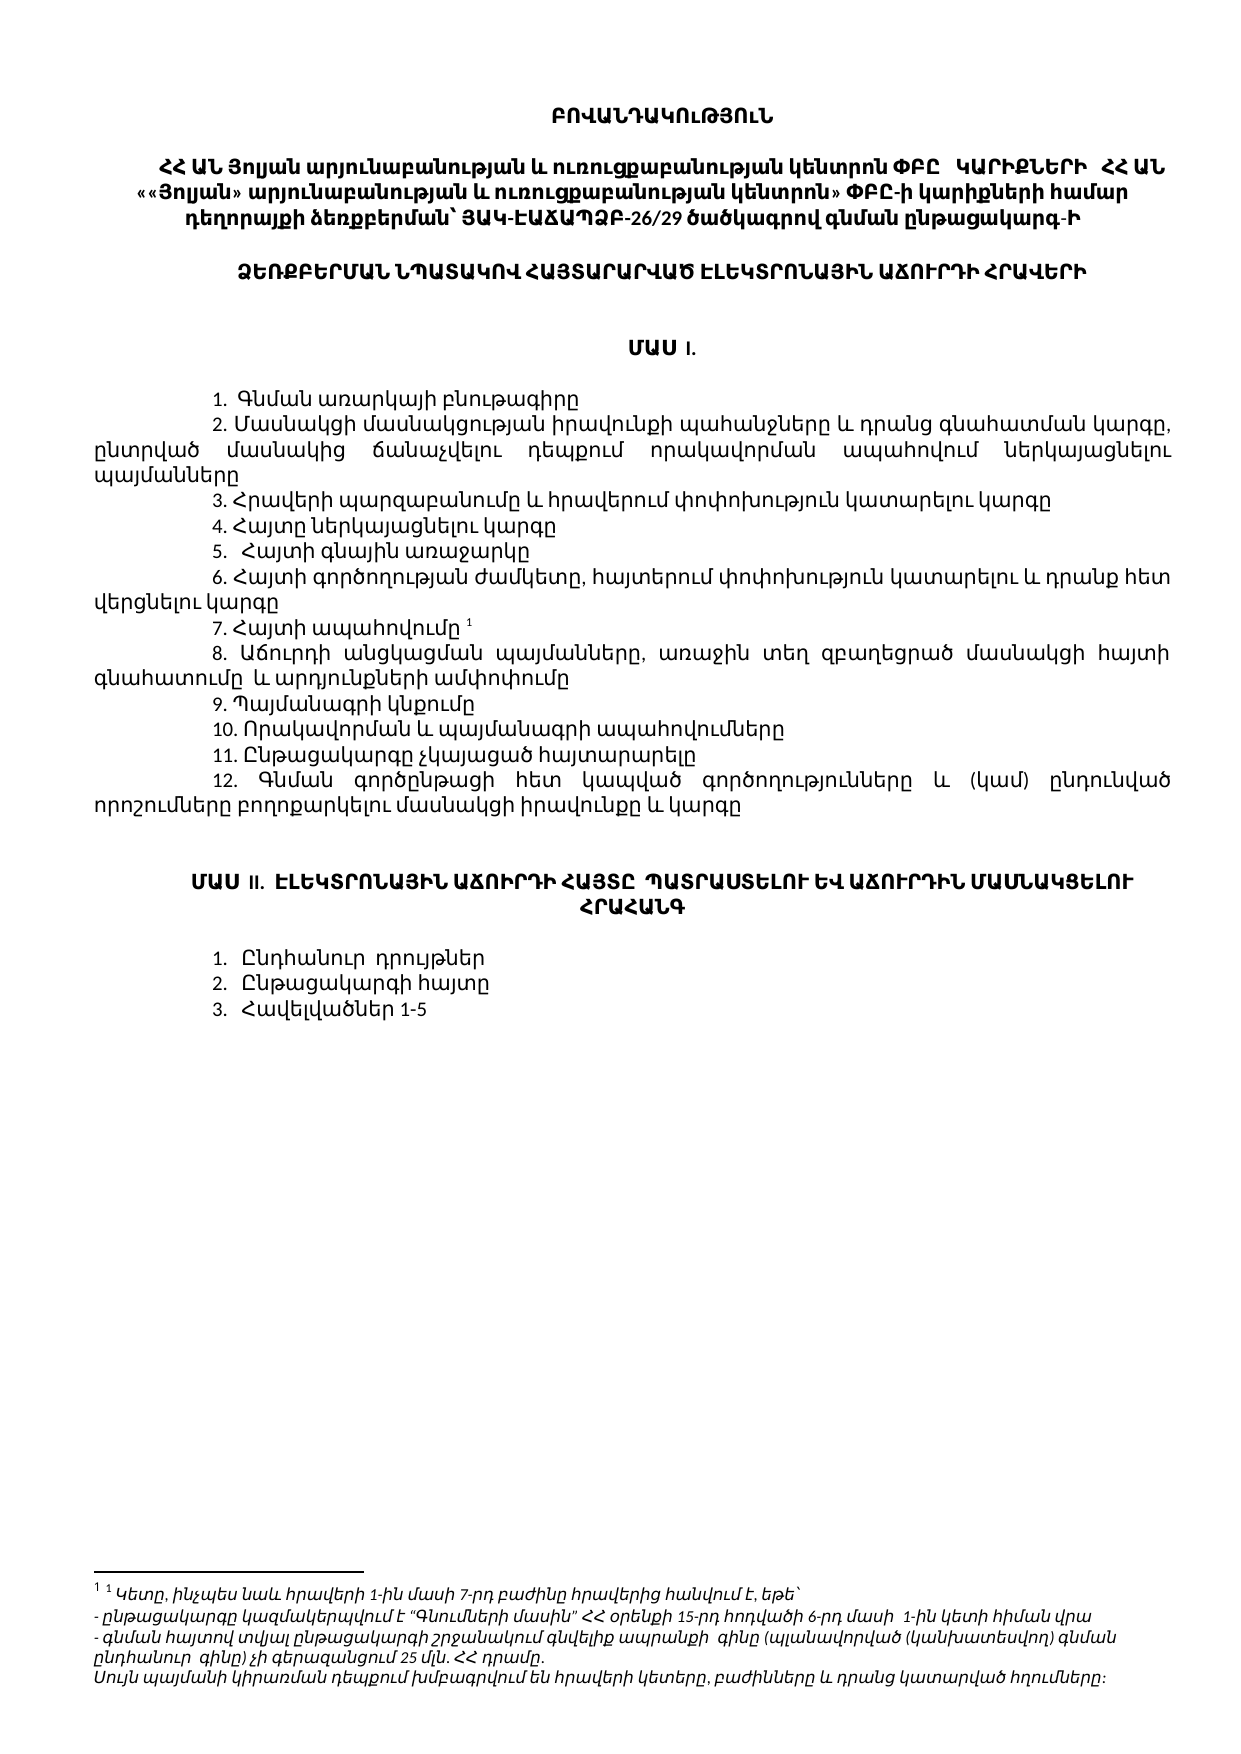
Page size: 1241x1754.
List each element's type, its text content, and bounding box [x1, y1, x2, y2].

text 11. Ընթացակարգը չկայացած հայտարարելը [94, 742, 1171, 767]
text 2. Ընթացակարգի հայտը [94, 971, 1171, 996]
text 2. Մասնակցի մասնակցության իրավունքի պահանջները և դրանց գնահատման կարգը, ընտրված մասնակից ճանաչվելու դեպքում որակավորման ապահովում ներկայացնելու պայմանները [94, 411, 1171, 488]
text 9. Պայմանագրի կնքումը [94, 691, 1171, 716]
text 8. Աճուրդի անցկացման պայմանները, առաջին տեղ զբաղեցրած մասնակցի հայտի գնահատումը և արդյունքների ամփոփումը [94, 640, 1171, 691]
text 1. Գնման առարկայի բնութագիրը [94, 386, 1171, 411]
text 3. Հրավերի պարզաբանումը և հրավերում փոփոխություն կատարելու կարգը [94, 488, 1171, 513]
text 3. Հավելվածներ 1-5 [94, 996, 1171, 1021]
text ԲՈՎԱՆԴԱԿՈւԹՅՈւՆ [94, 103, 1171, 128]
text ՄԱՍ I. [94, 335, 1171, 361]
text 12. Գնման գործընթացի հետ կապված գործողությունները և (կամ) ընդունված որոշումները բողոքարկելու մասնակցի իրավունքը և կարգը [94, 767, 1171, 818]
text 6. Հայտի գործողության ժամկետը, հայտերում փոփոխություն կատարելու և դրանք հետ վերցնելու կարգը [94, 564, 1171, 615]
text 7. Հայտի ապահովումը 1 [94, 615, 1171, 640]
text ՀՀ ԱՆ Յոլյան արյունաբանության և ուռուցքաբանության կենտրոն ՓԲԸ ԿԱՐԻՔՆԵՐԻ ՀՀ ԱՆ ««Յոլյան» արյունաբանության և ուռուցքաբանության կենտրոն» ՓԲԸ-ի կարիքների համար դեղորայքի ձեռքբերման՝ ՅԱԿ-ԷԱՃԱՊՁԲ-26/29 ծածկագրով գնման ընթացակարգ-Ի [94, 154, 1171, 230]
text 4. Հայտը ներկայացնելու կարգը [94, 513, 1171, 538]
text 1. Ընդհանուր դրույթներ [94, 945, 1171, 971]
text 5. Հայտի գնային առաջարկը [94, 538, 1171, 564]
text 10. Որակավորման և պայմանագրի ապահովումները [94, 716, 1171, 742]
text ՄԱՍ II. ԷԼԵԿՏՐՈՆԱՅԻՆ ԱՃՈԻՐԴԻ ՀԱՅՏԸ ՊԱՏՐԱՍՏԵԼՈՒ ԵՎ ԱՃՈՒՐԴԻՆ ՄԱՍՆԱԿՑԵԼՈՒ ՀՐԱՀԱՆԳ [94, 869, 1171, 920]
text ՁԵՌՔԲԵՐՄԱՆ ՆՊԱՏԱԿՈՎ ՀԱՅՏԱՐԱՐՎԱԾ ԷԼԵԿՏՐՈՆԱՅԻՆ ԱՃՈՒՐԴԻ ՀՐԱՎԵՐԻ [94, 259, 1171, 284]
